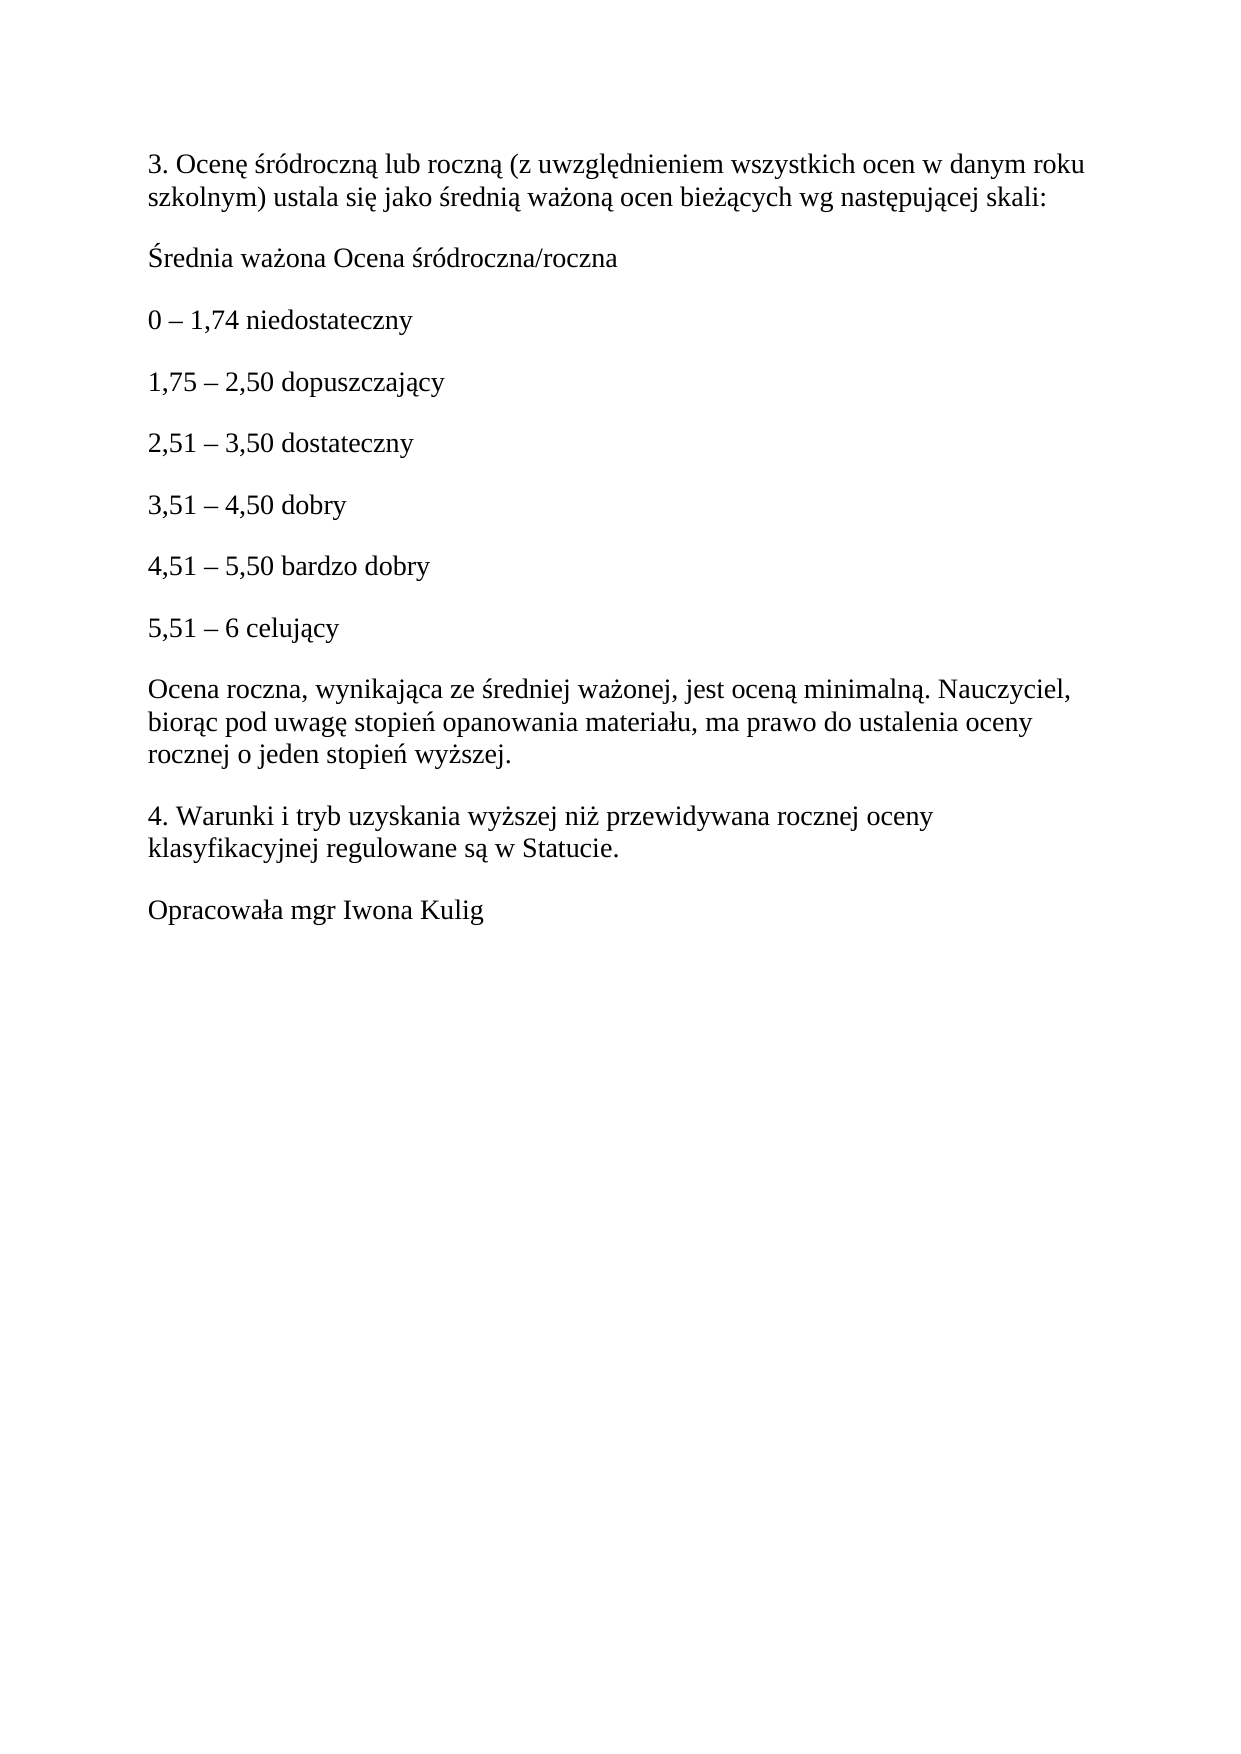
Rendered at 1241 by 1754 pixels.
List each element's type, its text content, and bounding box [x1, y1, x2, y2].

text 4,51 – 5,50 bardzo dobry [148, 549, 1093, 582]
text 0 – 1,74 niedostateczny [148, 303, 1093, 336]
text 4. Warunki i tryb uzyskania wyższej niż przewidywana rocznej oceny klasyfikacyjnej regulowane są w Statucie. [148, 799, 1093, 864]
text 5,51 – 6 celujący [148, 611, 1093, 643]
text 3,51 – 4,50 dobry [148, 488, 1093, 520]
text Opracowała mgr Iwona Kulig [148, 893, 1093, 925]
text 2,51 – 3,50 dostateczny [148, 426, 1093, 459]
text 3. Ocenę śródroczną lub roczną (z uwzględnieniem wszystkich ocen w danym roku szkolnym) ustala się jako średnią ważoną ocen bieżących wg następującej skali: [148, 148, 1093, 212]
text Średnia ważona Ocena śródroczna/roczna [148, 242, 1093, 274]
text Ocena roczna, wynikająca ze średniej ważonej, jest oceną minimalną. Nauczyciel, biorąc pod uwagę stopień opanowania materiału, ma prawo do ustalenia oceny rocznej o jeden stopień wyższej. [148, 672, 1093, 770]
text 1,75 – 2,50 dopuszczający [148, 365, 1093, 397]
